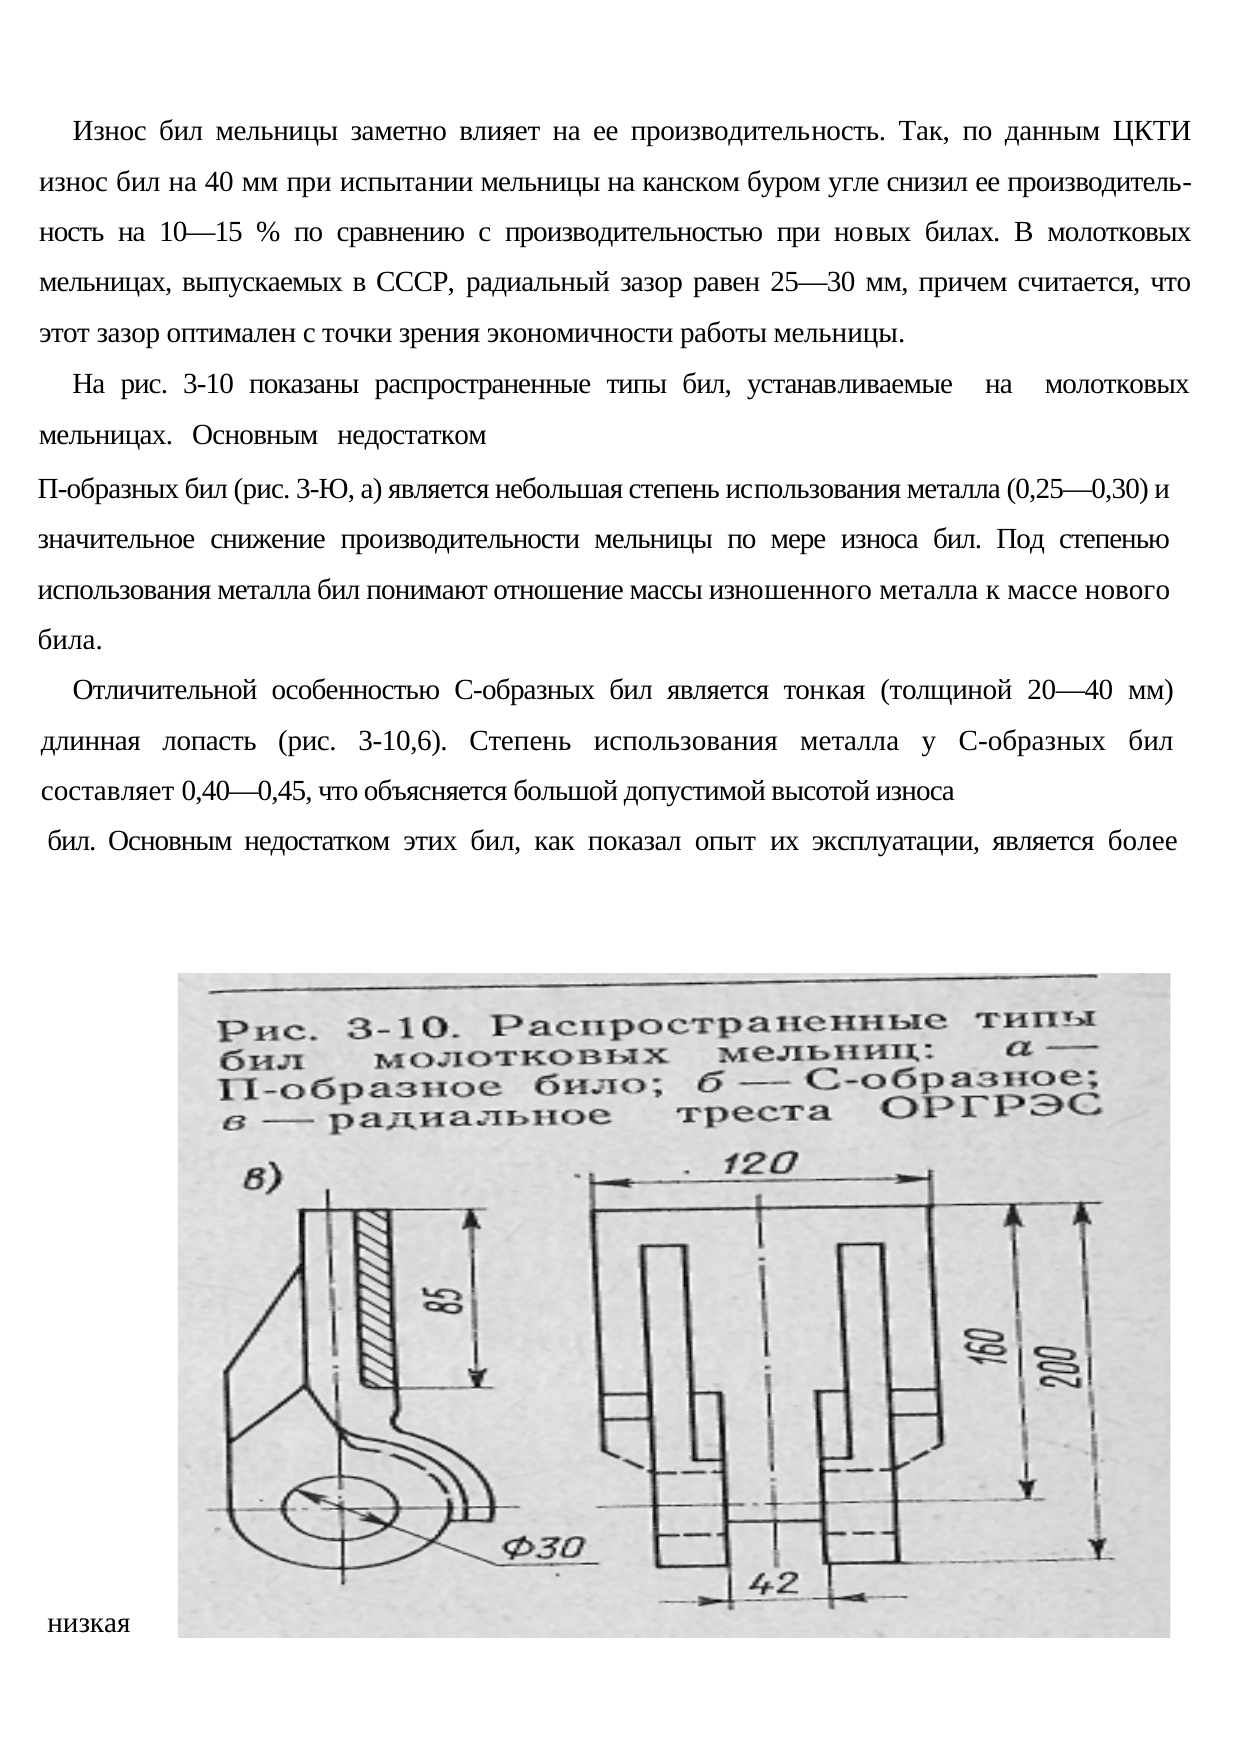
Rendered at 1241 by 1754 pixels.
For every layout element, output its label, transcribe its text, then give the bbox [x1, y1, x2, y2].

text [47, 823, 1178, 1638]
text Износ бил мельницы заметно влияет на ее производительность. Так, по данным ЦКТИ износ бил на 40 мм при испытании мельницы на канском буром угле снизил ее производительность на 10—15 % по сравнению с производительностью при новых билах. В молотковых мельницах, выпускаемых в СССР, радиальный зазор равен 25—30 мм, причем считается, что этот зазор оптимален с точки зрения экономичности работы мельницы. [39, 113, 1192, 348]
text На рис. 3-10 показаны распространенные типы бил, устанавливаемые на молотковых мельницах. Основным недостатком [38, 367, 1190, 450]
text Отличительной особенностью С-образных бил является тонкая (толщиной 20—40 мм) длинная лопасть (рис. 3-10,6). Степень использования металла у С-образных бил составляет 0,40—0,45, что объясняется большой допустимой высотой износа [41, 672, 1174, 807]
text П-образных бил (рис. 3-Ю, а) является небольшая степень использования металла (0,25—0,30) и значительное снижение производительности мельницы по мере износа бил. Под степенью использования металла бил понимают отношение массы изношенного металла к массе нового била. [37, 471, 1170, 656]
picture [173, 973, 1168, 1637]
